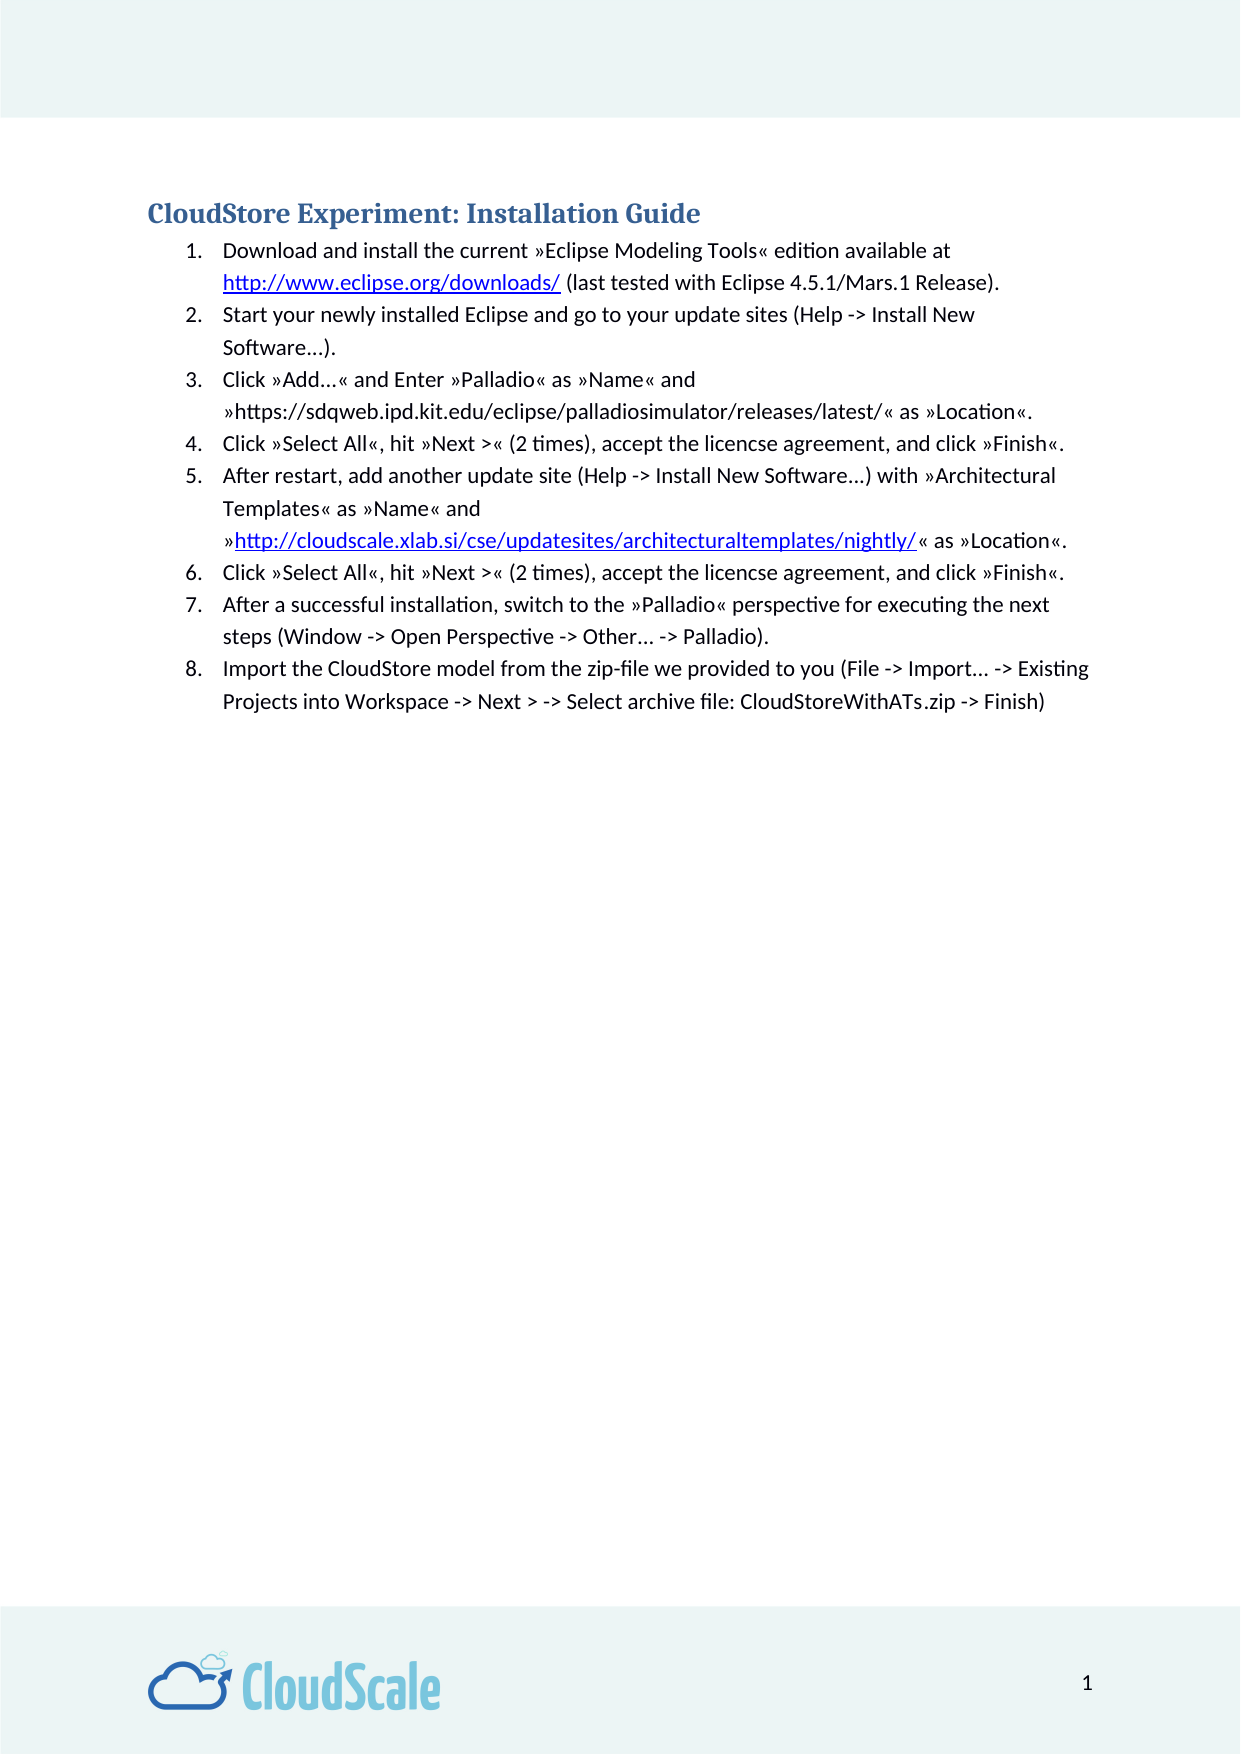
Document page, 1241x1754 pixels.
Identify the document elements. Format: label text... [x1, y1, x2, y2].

list Import the CloudStore model from the zip-file we provided to you (File -> Import... -> Existing Projects into Workspace -> Next > -> Select archive file: CloudStoreWithATs.zip -> Finish) [185, 654, 1093, 715]
list Start your newly installed Eclipse and go to your update sites (Help -> Install New Software...). [185, 301, 1093, 361]
list Click »Select All«, hit »Next >« (2 times), accept the licencse agreement, and click »Finish«. [185, 429, 1093, 457]
picture [0, 0, 1241, 1754]
list After restart, add another update site (Help -> Install New Software...) with »Architectural Templates« as »Name« and »http://cloudscale.xlab.si/cse/updatesites/architecturaltemplates/nightly/« as »Location«. [185, 461, 1093, 554]
list Click »Add...« and Enter »Palladio« as »Name« and »https://sdqweb.ipd.kit.edu/eclipse/palladiosimulator/releases/latest/« as »Location«. [185, 365, 1093, 425]
list Click »Select All«, hit »Next >« (2 times), accept the licencse agreement, and click »Finish«. [185, 558, 1093, 586]
list Download and install the current »Eclipse Modeling Tools« edition available at http://www.eclipse.org/downloads/ (last tested with Eclipse 4.5.1/Mars.1 Release). [185, 236, 1093, 296]
list After a successful installation, switch to the »Palladio« perspective for executing the next steps (Window -> Open Perspective -> Other... -> Palladio). [185, 590, 1093, 650]
subtitle CloudStore Experiment: Installation Guide [148, 198, 1093, 231]
